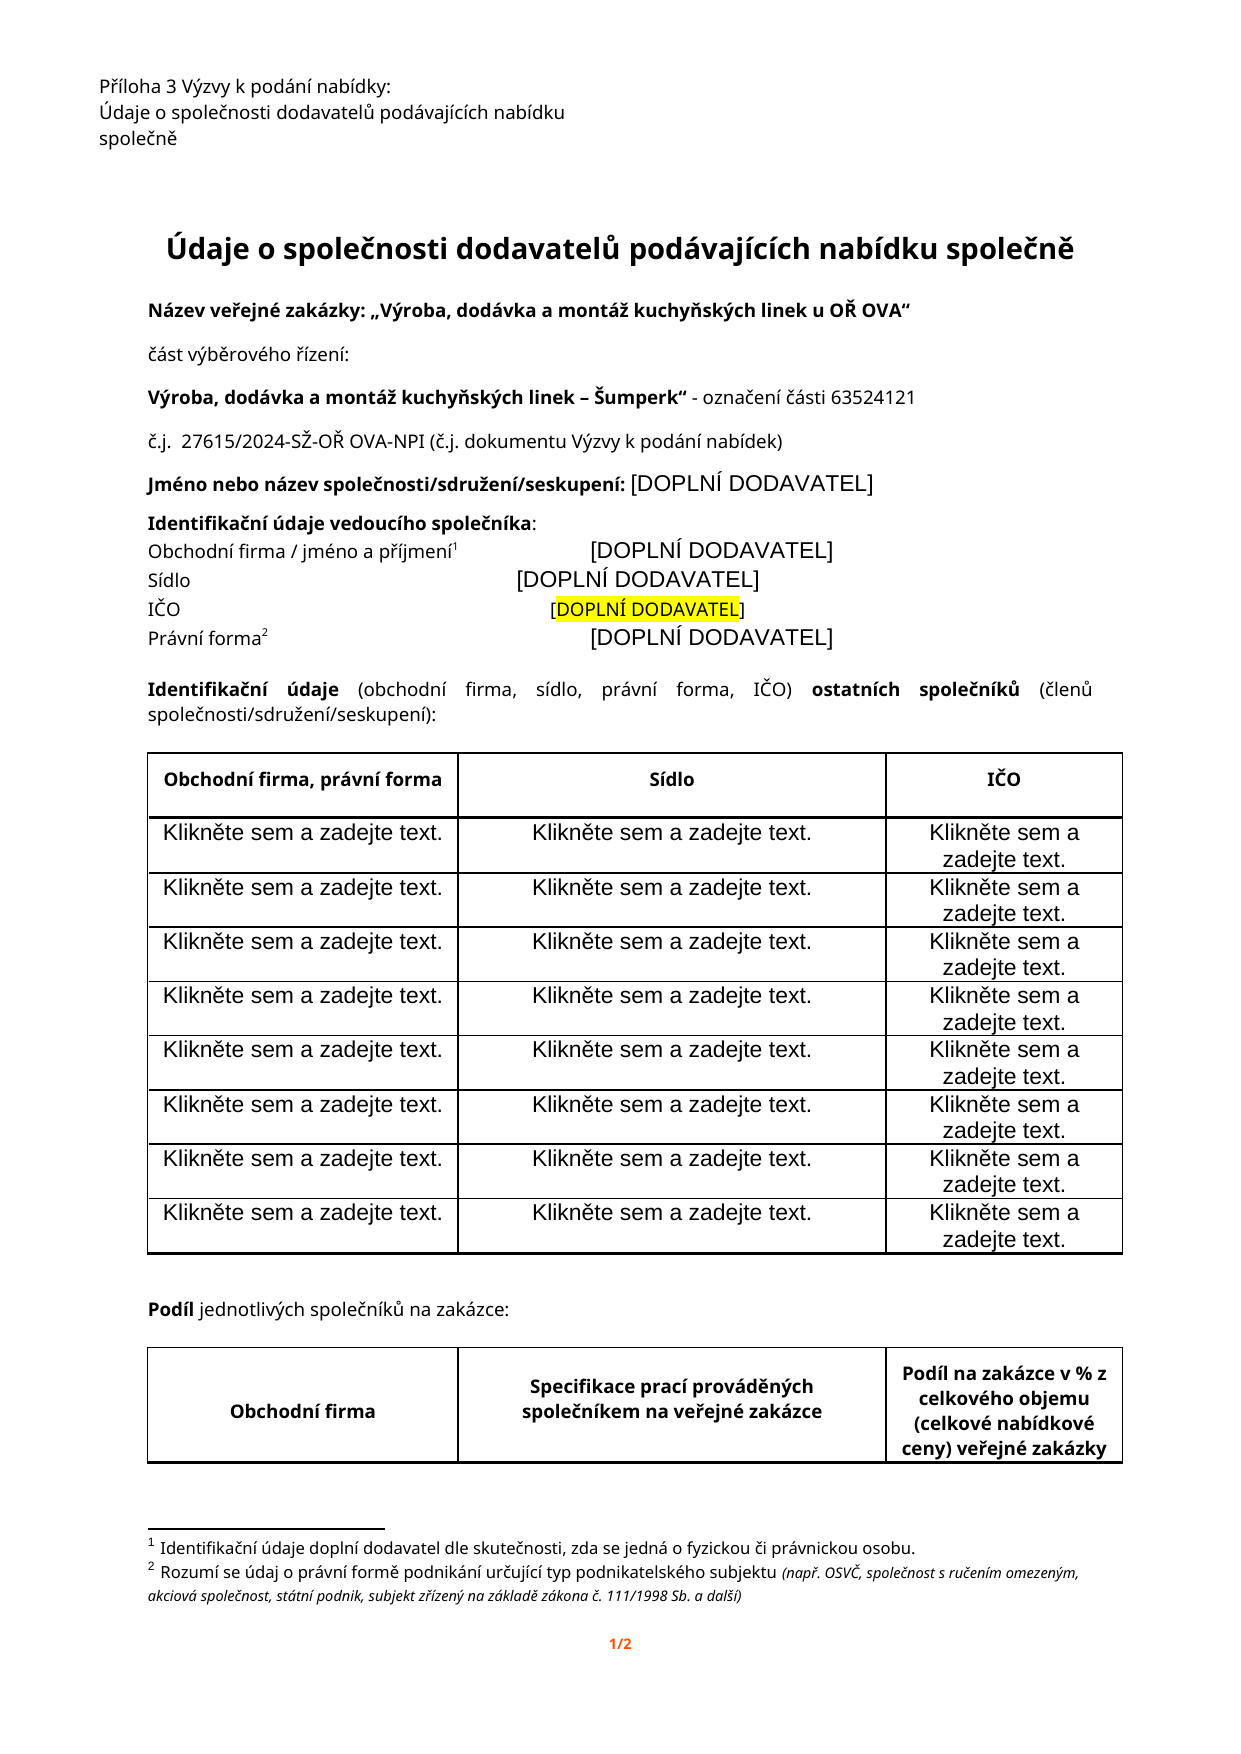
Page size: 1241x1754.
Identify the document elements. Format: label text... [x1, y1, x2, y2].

text část výběrového řízení: [148, 336, 1093, 367]
table_header Specifikace prací prováděných společníkem na veřejné zakázce [459, 1348, 885, 1461]
table_header IČO [887, 754, 1122, 816]
text Podíl jednotlivých společníků na zakázce: [148, 1297, 1093, 1347]
text IČO [148, 593, 1093, 622]
text Obchodní firma / jméno a příjmení [148, 535, 1093, 564]
text Výroba, dodávka a montáž kuchyňských linek – Šumperk“ - označení části 63524121 [148, 380, 1093, 411]
table_header Obchodní firma, právní forma [148, 754, 457, 816]
text Jméno nebo název společnosti/sdružení/seskupení: [148, 467, 1093, 498]
text Identifikační údaje (obchodní firma, sídlo, právní forma, IČO) ostatních společníků (členů společnosti/sdružení/seskupení): [148, 677, 1093, 727]
text Název veřejné zakázky: „Výroba, dodávka a montáž kuchyňských linek u OŘ OVA“ [148, 293, 1093, 324]
table_header Obchodní firma [148, 1348, 457, 1461]
text Sídlo [148, 564, 1093, 593]
text č.j. 27615/2024-SŽ-OŘ OVA-NPI (č.j. dokumentu Výzvy k podání nabídek) [148, 423, 1093, 454]
text Identifikační údaje vedoucího společníka: [148, 510, 1093, 535]
text Právní forma [148, 622, 1093, 651]
table_header Sídlo [459, 754, 885, 816]
table_header Podíl na zakázce v % z celkového objemu (celkové nabídkové ceny) veřejné zakázky [887, 1348, 1122, 1461]
title Údaje o společnosti dodavatelů podávajících nabídku společně [148, 228, 1093, 268]
